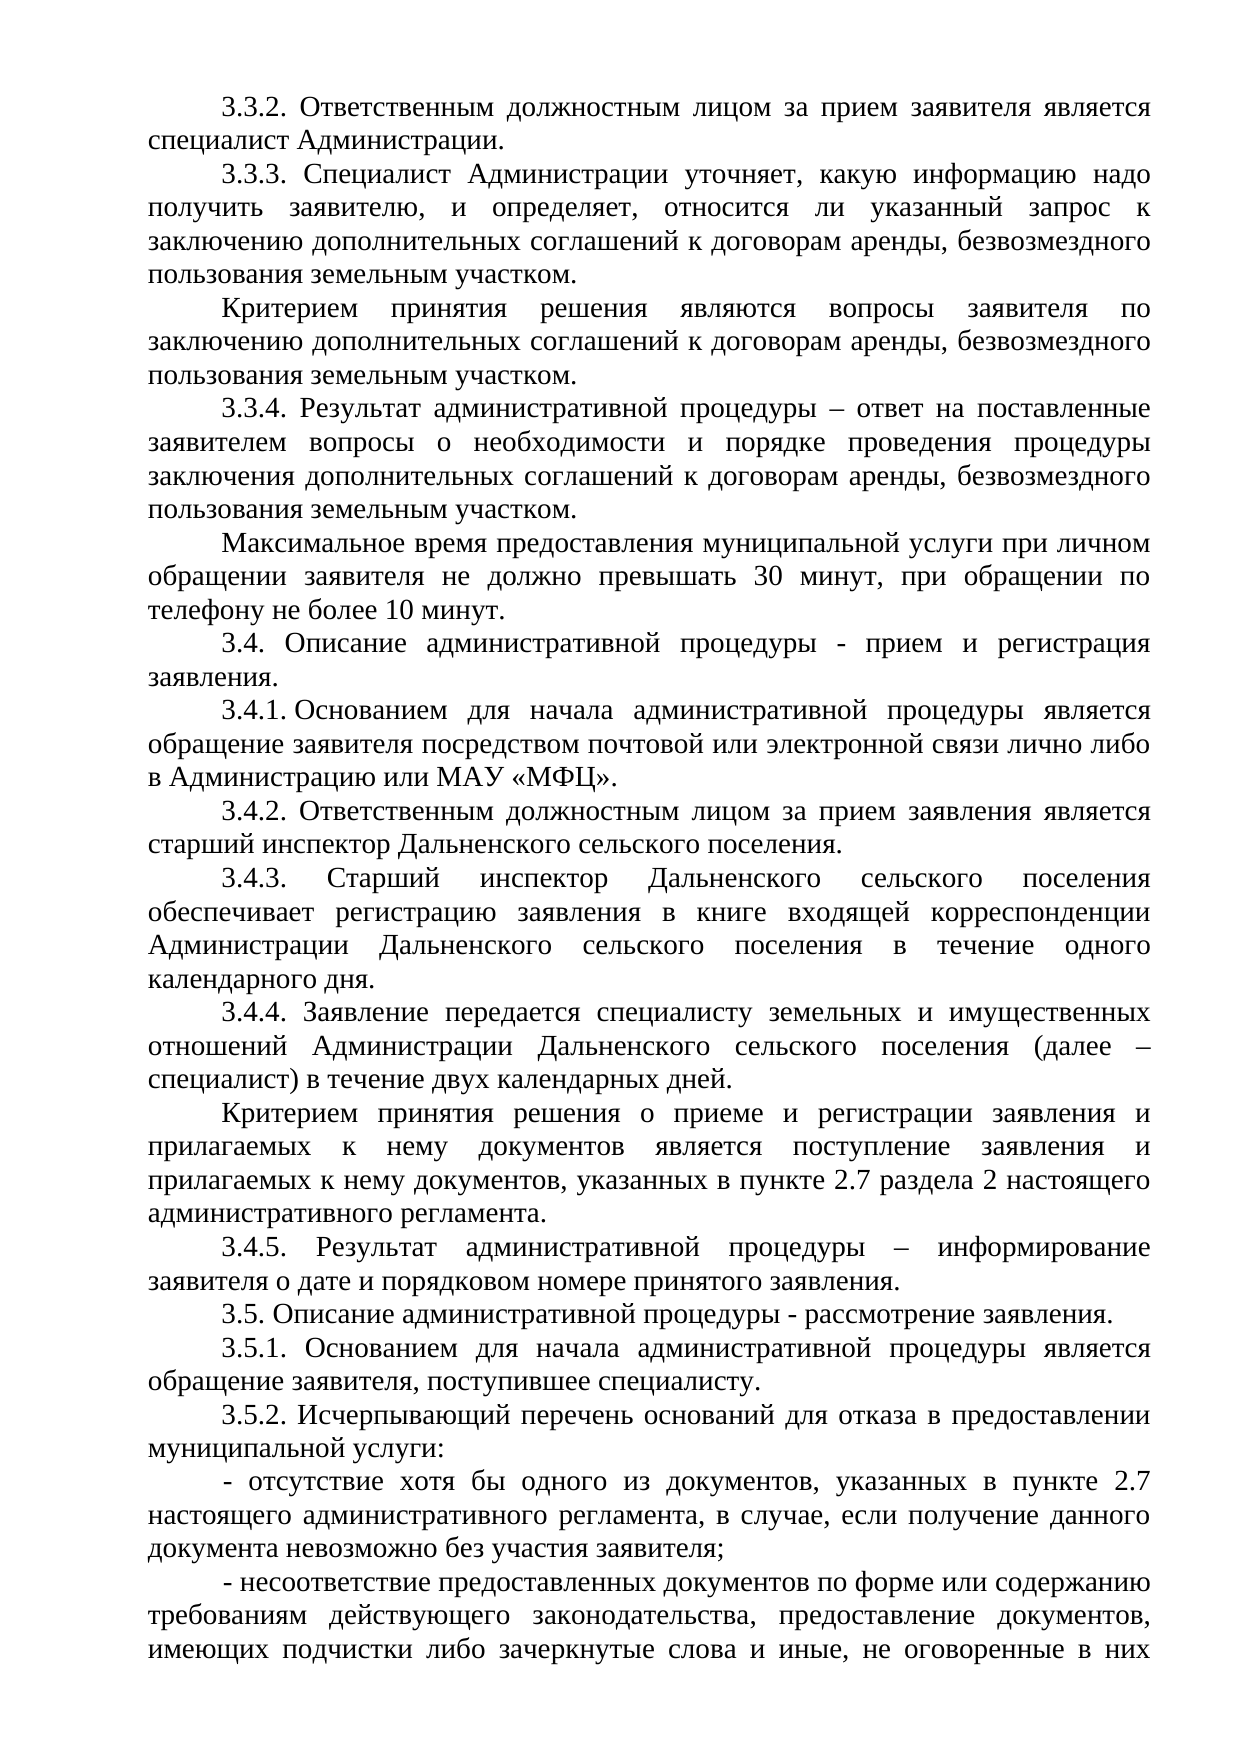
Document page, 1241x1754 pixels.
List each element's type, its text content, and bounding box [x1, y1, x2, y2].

text Критерием принятия решения о приеме и регистрации заявления и прилагаемых к нему документов является поступление заявления и прилагаемых к нему документов, указанных в пункте 2.7 раздела 2 настоящего административного регламента. [148, 1095, 1152, 1229]
text 3.5.1. Основанием для начала административной процедуры является обращение заявителя, поступившее специалисту. [148, 1330, 1152, 1397]
text 3.3.2. Ответственным должностным лицом за прием заявителя является специалист Администрации. [148, 89, 1152, 156]
text 3.4.2. Ответственным должностным лицом за прием заявления является старший инспектор Дальненского сельского поселения. [148, 793, 1152, 860]
text 3.3.3. Специалист Администрации уточняет, какую информацию надо получить заявителю, и определяет, относится ли указанный запрос к заключению дополнительных соглашений к договорам аренды, безвозмездного пользования земельным участком. [148, 156, 1152, 290]
text Максимальное время предоставления муниципальной услуги при личном обращении заявителя не должно превышать 30 минут, при обращении по телефону не более 10 минут. [148, 525, 1152, 625]
text 3.4.3. Старший инспектор Дальненского сельского поселения обеспечивает регистрацию заявления в книге входящей корреспонденции Администрации Дальненского сельского поселения в течение одного календарного дня. [148, 860, 1152, 994]
text 3.4.5. Результат административной процедуры – информирование заявителя о дате и порядковом номере принятого заявления. [148, 1229, 1152, 1296]
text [148, 1564, 1151, 1665]
text 3.4.4. Заявление передается специалисту земельных и имущественных отношений Администрации Дальненского сельского поселения (далее – специалист) в течение двух календарных дней. [148, 994, 1152, 1095]
text 3.4. Описание административной процедуры - прием и регистрация заявления. [148, 625, 1152, 692]
text - отсутствие хотя бы одного из документов, указанных в пункте 2.7 настоящего административного регламента, в случае, если получение данного документа невозможно без участия заявителя; [148, 1464, 1151, 1564]
text 3.4.1. Основанием для начала административной процедуры является обращение заявителя посредством почтовой или электронной связи лично либо в Администрацию или МАУ «МФЦ». [148, 692, 1152, 793]
text 3.3.4. Результат административной процедуры – ответ на поставленные заявителем вопросы о необходимости и порядке проведения процедуры заключения дополнительных соглашений к договорам аренды, безвозмездного пользования земельным участком. [148, 391, 1152, 525]
text Критерием принятия решения являются вопросы заявителя по заключению дополнительных соглашений к договорам аренды, безвозмездного пользования земельным участком. [148, 290, 1152, 391]
text 3.5.2. Исчерпывающий перечень оснований для отказа в предоставлении муниципальной услуги: [148, 1397, 1152, 1464]
text 3.5. Описание административной процедуры - рассмотрение заявления. [148, 1296, 1152, 1330]
